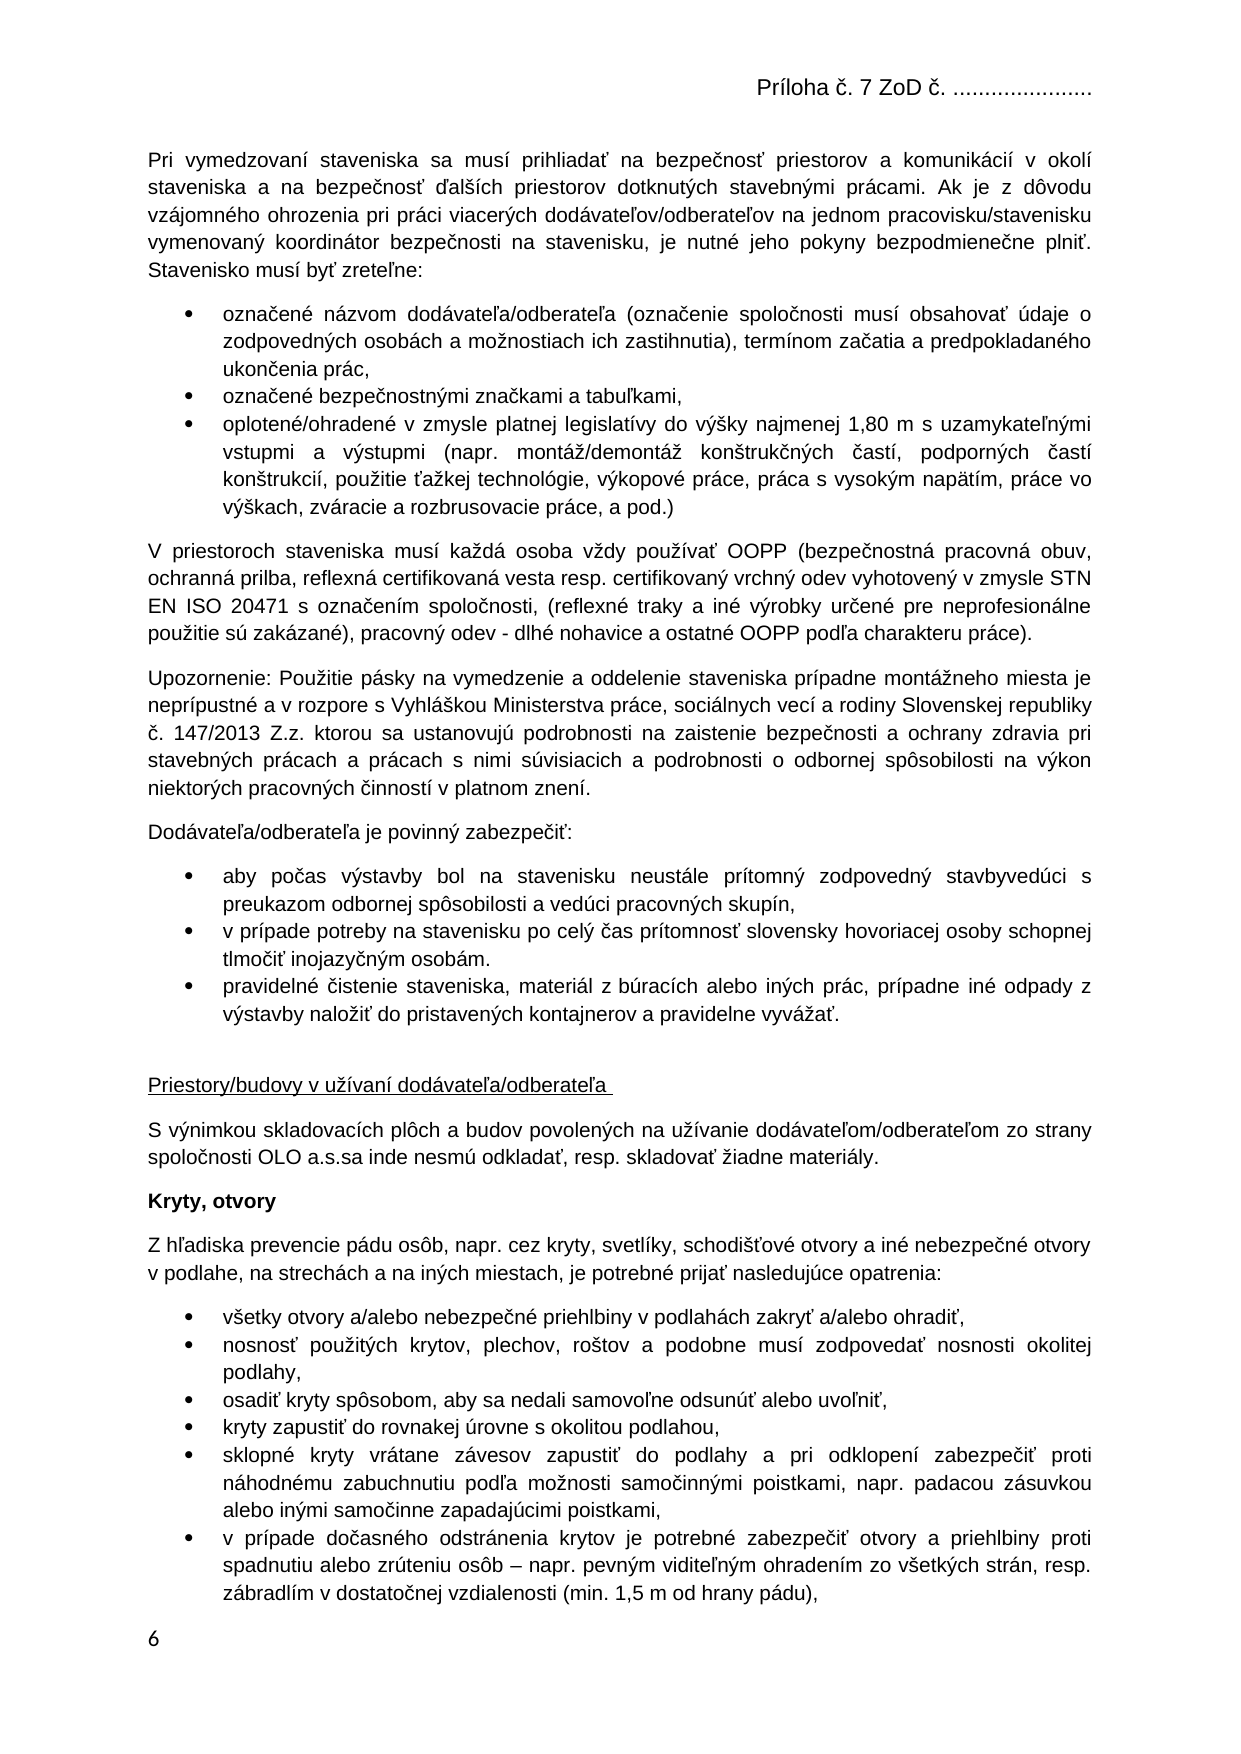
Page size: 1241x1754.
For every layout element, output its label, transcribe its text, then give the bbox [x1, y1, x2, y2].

text Z hľadiska prevencie pádu osôb, napr. cez kryty, svetlíky, schodišťové otvory a iné nebezpečné otvory v podlahe, na strechách a na iných miestach, je potrebné prijať nasledujúce opatrenia: [148, 1233, 1093, 1285]
text Dodávateľa/odberateľa je povinný zabezpečiť: [148, 819, 1093, 843]
text S výnimkou skladovacích plôch a budov povolených na užívanie dodávateľom/odberateľom zo strany spoločnosti OLO a.s.sa inde nesmú odkladať, resp. skladovať žiadne materiály. [148, 1117, 1093, 1169]
list kryty zapustiť do rovnakej úrovne s okolitou podlahou, [185, 1415, 1093, 1439]
list všetky otvory a/alebo nebezpečné priehlbiny v podlahách zakryť a/alebo ohradiť, [185, 1305, 1093, 1329]
list sklopné kryty vrátane závesov zapustiť do podlahy a pri odklopení zabezpečiť proti náhodnému zabuchnutiu podľa možnosti samočinnými poistkami, napr. padacou zásuvkou alebo inými samočinne zapadajúcimi poistkami, [185, 1443, 1093, 1522]
text Upozornenie: Použitie pásky na vymedzenie a oddelenie staveniska prípadne montážneho miesta je neprípustné a v rozpore s Vyhláškou Ministerstva práce, sociálnych vecí a rodiny Slovenskej republiky č. 147/2013 Z.z. ktorou sa ustanovujú podrobnosti na zaistenie bezpečnosti a ochrany zdravia pri stavebných prácach a prácach s nimi súvisiacich a podrobnosti o odbornej spôsobilosti na výkon niektorých pracovných činností v platnom znení. [148, 665, 1093, 799]
list nosnosť použitých krytov, plechov, roštov a podobne musí zodpovedať nosnosti okolitej podlahy, [185, 1332, 1093, 1384]
list aby počas výstavby bol na stavenisku neustále prítomný zodpovedný stavbyvedúci s preukazom odbornej spôsobilosti a vedúci pracovných skupín, [185, 864, 1093, 915]
list označené názvom dodávateľa/odberateľa (označenie spoločnosti musí obsahovať údaje o zodpovedných osobách a možnostiach ich zastihnutia), termínom začatia a predpokladaného ukončenia prác, [185, 302, 1093, 381]
text V priestoroch staveniska musí každá osoba vždy používať OOPP (bezpečnostná pracovná obuv, ochranná prilba, reflexná certifikovaná vesta resp. certifikovaný vrchný odev vyhotovený v zmysle STN EN ISO 20471 s označením spoločnosti, (reflexné traky a iné výrobky určené pre neprofesionálne použitie sú zakázané), pracovný odev - dlhé nohavice a ostatné OOPP podľa charakteru práce). [148, 539, 1093, 645]
list označené bezpečnostnými značkami a tabuľkami, [185, 384, 1093, 408]
list v prípade potreby na stavenisku po celý čas prítomnosť slovensky hovoriacej osoby schopnej tlmočiť inojazyčným osobám. [185, 919, 1093, 970]
list osadiť kryty spôsobom, aby sa nedali samovoľne odsunúť alebo uvoľniť, [185, 1388, 1093, 1412]
list v prípade dočasného odstránenia krytov je potrebné zabezpečiť otvory a priehlbiny proti spadnutiu alebo zrúteniu osôb – napr. pevným viditeľným ohradením zo všetkých strán, resp. zábradlím v dostatočnej vzdialenosti (min. 1,5 m od hrany pádu), [185, 1525, 1093, 1604]
text Pri vymedzovaní staveniska sa musí prihliadať na bezpečnosť priestorov a komunikácií v okolí staveniska a na bezpečnosť ďalších priestorov dotknutých stavebnými prácami. Ak je z dôvodu vzájomného ohrozenia pri práci viacerých dodávateľov/odberateľov na jednom pracovisku/stavenisku vymenovaný koordinátor bezpečnosti na stavenisku, je nutné jeho pokyny bezpodmienečne plniť. Stavenisko musí byť zreteľne: [148, 148, 1093, 282]
list pravidelné čistenie staveniska, materiál z búracích alebo iných prác, prípadne iné odpady z výstavby naložiť do pristavených kontajnerov a pravidelne vyvážať. [185, 974, 1093, 1026]
list oplotené/ohradené v zmysle platnej legislatívy do výšky najmenej 1,80 m s uzamykateľnými vstupmi a výstupmi (napr. montáž/demontáž konštrukčných častí, podporných častí konštrukcií, použitie ťažkej technológie, výkopové práce, práca s vysokým napätím, práce vo výškach, zváracie a rozbrusovacie práce, a pod.) [185, 412, 1093, 518]
text Priestory/budovy v užívaní dodávateľa/odberateľa [148, 1073, 1093, 1097]
text Kryty, otvory [148, 1189, 1093, 1213]
